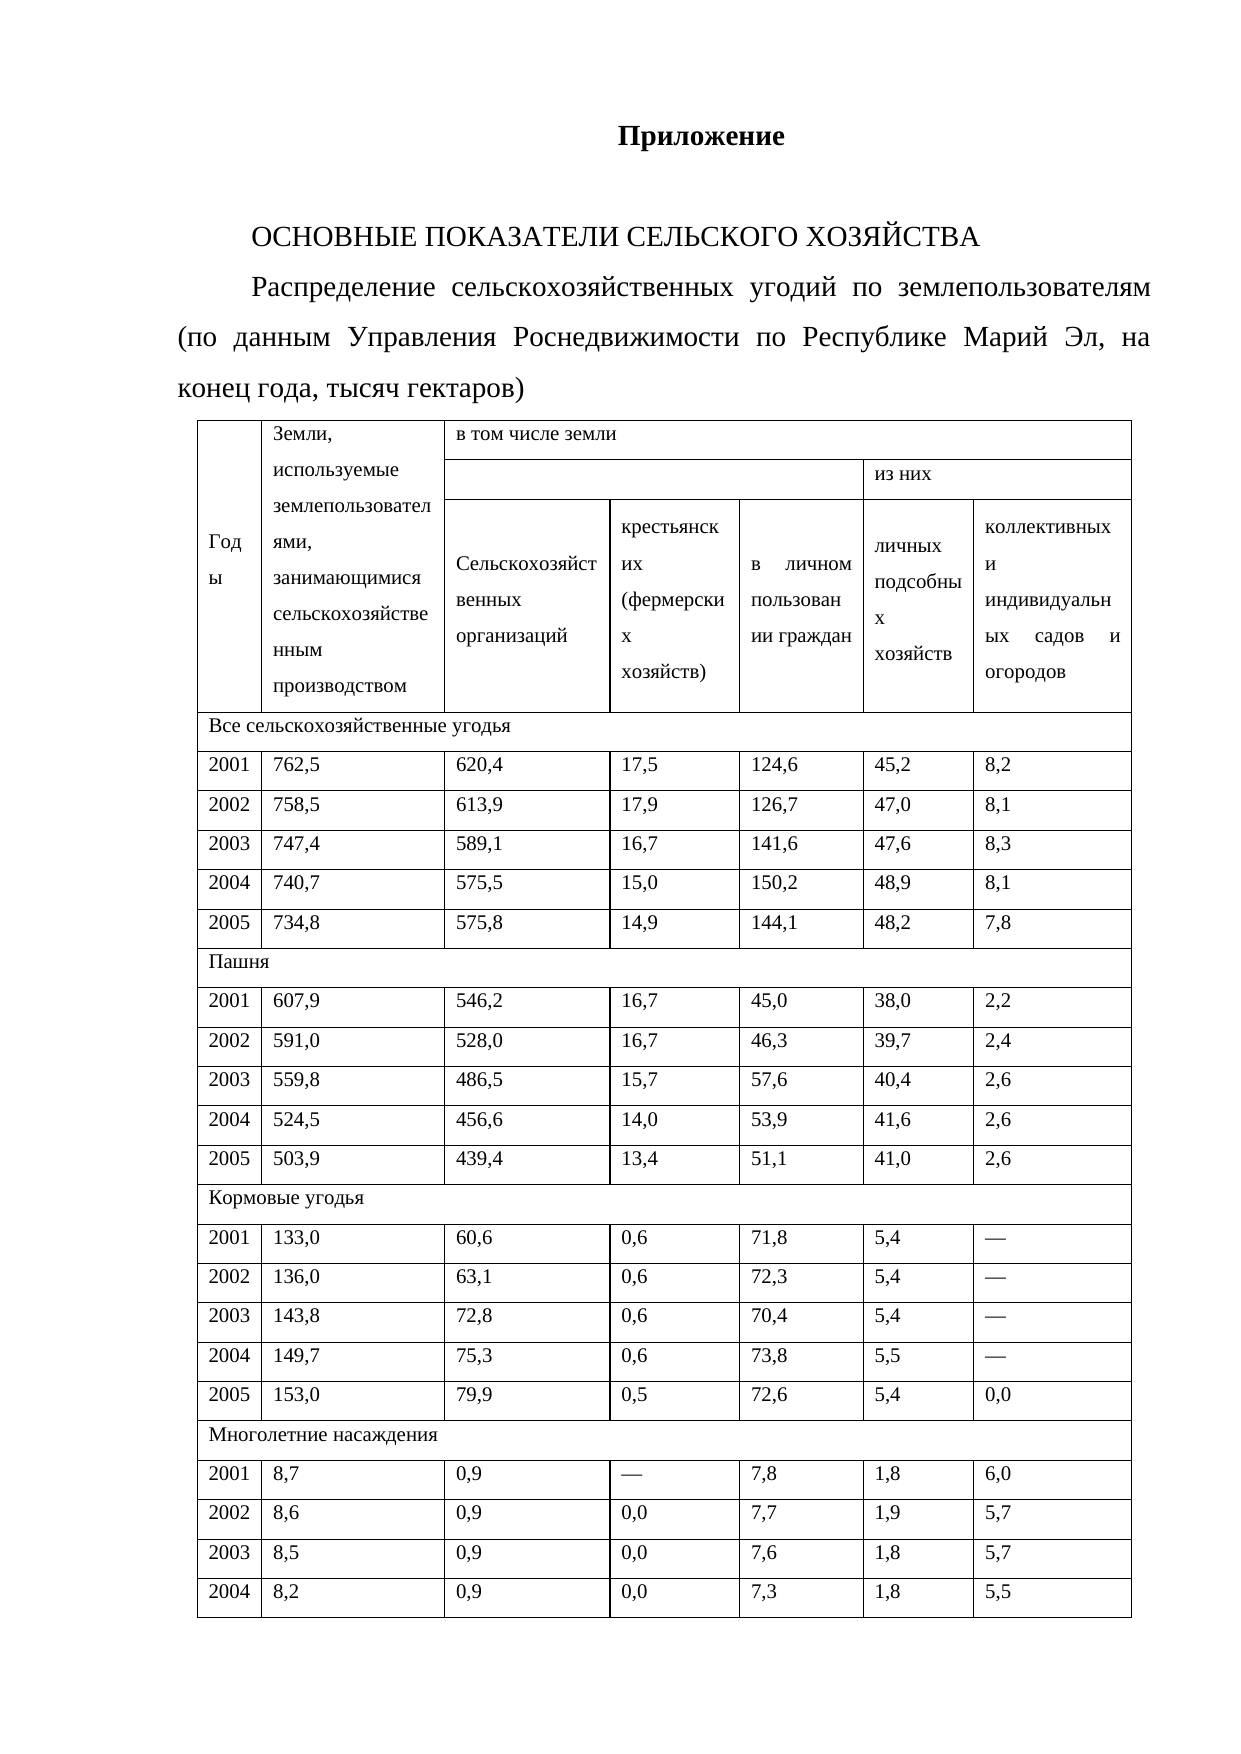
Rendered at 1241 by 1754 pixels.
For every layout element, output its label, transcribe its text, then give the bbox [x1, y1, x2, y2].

table_cell 2003 [198, 1067, 261, 1105]
table_cell 47,6 [864, 831, 973, 869]
table_cell 8,3 [974, 831, 1131, 869]
table_cell 559,8 [262, 1067, 444, 1105]
table_cell 2002 [198, 791, 261, 830]
table_cell 2002 [198, 1264, 261, 1302]
table_cell 136,0 [262, 1264, 444, 1302]
table_cell 0,9 [445, 1579, 609, 1617]
table_cell 546,2 [445, 988, 609, 1027]
table_cell 2001 [198, 1461, 261, 1499]
table_cell 45,0 [740, 988, 863, 1027]
table_cell из них [864, 460, 1131, 499]
table_cell 1,8 [864, 1461, 973, 1499]
table_cell 46,3 [740, 1028, 863, 1066]
table_cell 45,2 [864, 752, 973, 790]
table_cell 762,5 [262, 752, 444, 790]
table_cell 2004 [198, 870, 261, 908]
table_cell 79,9 [445, 1382, 609, 1420]
table_cell коллективных и индивидуальных садов и огородов [974, 500, 1131, 712]
table_cell 2002 [198, 1500, 261, 1538]
table_cell 747,4 [262, 831, 444, 869]
table_cell 7,8 [974, 910, 1131, 948]
table_cell 528,0 [445, 1028, 609, 1066]
table_cell 8,5 [262, 1540, 444, 1578]
table_cell 149,7 [262, 1343, 444, 1381]
table_cell 2004 [198, 1343, 261, 1381]
table_cell 1,9 [864, 1500, 973, 1538]
table_cell крестьянских (фермерских хозяйств) [611, 500, 739, 712]
table_cell 0,6 [611, 1225, 739, 1263]
table_cell 2,6 [974, 1067, 1131, 1105]
table_cell 5,4 [864, 1264, 973, 1302]
table_cell Сельскохозяйственных организаций [445, 500, 609, 712]
table_cell 70,4 [740, 1303, 863, 1342]
table_cell Многолетние насаждения [198, 1421, 1131, 1460]
table_cell 2,2 [974, 988, 1131, 1027]
table_cell — [974, 1225, 1131, 1263]
table_cell 144,1 [740, 910, 863, 948]
table_cell 7,8 [740, 1461, 863, 1499]
table_cell 39,7 [864, 1028, 973, 1066]
table_cell 0,6 [611, 1264, 739, 1302]
table_cell 8,7 [262, 1461, 444, 1499]
table_cell 15,0 [611, 870, 739, 908]
text Распределение сельскохозяйственных угодий по землепользователям (по данным Управления Роснедвижимости по Республике Марий Эл, на конец года, тысяч гектаров) [177, 269, 1152, 403]
table_cell 8,2 [262, 1579, 444, 1617]
table_cell 38,0 [864, 988, 973, 1027]
table_cell личных подсобных хозяйств [864, 500, 973, 712]
table_cell Пашня [198, 949, 1131, 987]
table_cell 2,6 [974, 1106, 1131, 1145]
table_cell 48,9 [864, 870, 973, 908]
table_cell 2,6 [974, 1146, 1131, 1184]
table_cell 7,7 [740, 1500, 863, 1538]
text Приложение [177, 118, 1152, 152]
table_cell 126,7 [740, 791, 863, 830]
table_cell 613,9 [445, 791, 609, 830]
table_cell 2003 [198, 1540, 261, 1578]
table_cell 48,2 [864, 910, 973, 948]
table_cell 0,0 [611, 1579, 739, 1617]
table_cell [445, 460, 863, 499]
table_cell 15,7 [611, 1067, 739, 1105]
table_cell 5,7 [974, 1500, 1131, 1538]
table_cell 5,4 [864, 1382, 973, 1420]
table_cell 2005 [198, 910, 261, 948]
table_cell 124,6 [740, 752, 863, 790]
table_cell 150,2 [740, 870, 863, 908]
table_cell 72,3 [740, 1264, 863, 1302]
table_cell 2001 [198, 988, 261, 1027]
table_cell 0,0 [974, 1382, 1131, 1420]
table_cell 0,9 [445, 1461, 609, 1499]
table_cell 0,0 [611, 1540, 739, 1578]
text ОСНОВНЫЕ ПОКАЗАТЕЛИ СЕЛЬСКОГО ХОЗЯЙСТВА [177, 219, 1152, 252]
table_cell 5,4 [864, 1303, 973, 1342]
table_cell 41,6 [864, 1106, 973, 1145]
table_cell 2004 [198, 1106, 261, 1145]
table_cell Кормовые угодья [198, 1185, 1131, 1223]
table_cell 6,0 [974, 1461, 1131, 1499]
table_cell 2001 [198, 752, 261, 790]
table_cell 2003 [198, 1303, 261, 1342]
table_cell 72,6 [740, 1382, 863, 1420]
table_cell 7,3 [740, 1579, 863, 1617]
table_cell 524,5 [262, 1106, 444, 1145]
table_cell 57,6 [740, 1067, 863, 1105]
table_cell 5,7 [974, 1540, 1131, 1578]
table_cell 591,0 [262, 1028, 444, 1066]
table_cell 503,9 [262, 1146, 444, 1184]
table_cell 41,0 [864, 1146, 973, 1184]
table_cell 16,7 [611, 988, 739, 1027]
table_cell 734,8 [262, 910, 444, 948]
table_cell 8,1 [974, 870, 1131, 908]
table_cell 2003 [198, 831, 261, 869]
table_cell 5,5 [974, 1579, 1131, 1617]
table_cell 575,8 [445, 910, 609, 948]
table_cell 14,0 [611, 1106, 739, 1145]
table_header Годы [198, 421, 261, 712]
table_cell 589,1 [445, 831, 609, 869]
table_cell Все сельскохозяйственные угодья [198, 713, 1131, 751]
table_cell 7,6 [740, 1540, 863, 1578]
table_cell 17,5 [611, 752, 739, 790]
table_cell 51,1 [740, 1146, 863, 1184]
table_cell 40,4 [864, 1067, 973, 1105]
table_cell 75,3 [445, 1343, 609, 1381]
table_cell 2001 [198, 1225, 261, 1263]
table_cell — [974, 1343, 1131, 1381]
table_cell 153,0 [262, 1382, 444, 1420]
table_cell 53,9 [740, 1106, 863, 1145]
table_cell — [974, 1303, 1131, 1342]
table_cell 0,5 [611, 1382, 739, 1420]
table_cell 575,5 [445, 870, 609, 908]
table_cell 17,9 [611, 791, 739, 830]
table_cell 8,6 [262, 1500, 444, 1538]
table_cell 143,8 [262, 1303, 444, 1342]
table_cell 0,6 [611, 1343, 739, 1381]
table_cell 47,0 [864, 791, 973, 830]
table_cell 13,4 [611, 1146, 739, 1184]
table_cell 16,7 [611, 831, 739, 869]
table_cell 133,0 [262, 1225, 444, 1263]
table_cell 2002 [198, 1028, 261, 1066]
table_cell 16,7 [611, 1028, 739, 1066]
table_cell 73,8 [740, 1343, 863, 1381]
table_cell — [611, 1461, 739, 1499]
table_cell 1,8 [864, 1540, 973, 1578]
table_cell 63,1 [445, 1264, 609, 1302]
table_cell — [974, 1264, 1131, 1302]
table_cell 2004 [198, 1579, 261, 1617]
table_cell 2,4 [974, 1028, 1131, 1066]
table_cell 439,4 [445, 1146, 609, 1184]
table_header Земли, используемые землепользователями, занимающимися сельскохозяйственным производством [262, 421, 444, 712]
table_cell 2005 [198, 1382, 261, 1420]
table_cell 456,6 [445, 1106, 609, 1145]
table_cell 740,7 [262, 870, 444, 908]
table_cell 8,2 [974, 752, 1131, 790]
table_cell 71,8 [740, 1225, 863, 1263]
table_header в том числе земли [445, 421, 1131, 459]
table_cell 14,9 [611, 910, 739, 948]
table_cell 486,5 [445, 1067, 609, 1105]
table_cell 0,9 [445, 1540, 609, 1578]
table_cell 5,4 [864, 1225, 973, 1263]
table_cell 0,0 [611, 1500, 739, 1538]
table_cell 72,8 [445, 1303, 609, 1342]
table_cell 0,9 [445, 1500, 609, 1538]
table_cell в личном пользовании граждан [740, 500, 863, 712]
table_cell 5,5 [864, 1343, 973, 1381]
table_cell 758,5 [262, 791, 444, 830]
table_cell 607,9 [262, 988, 444, 1027]
table_cell 60,6 [445, 1225, 609, 1263]
table_cell 1,8 [864, 1579, 973, 1617]
table_cell 620,4 [445, 752, 609, 790]
table_cell 0,6 [611, 1303, 739, 1342]
table_cell 2005 [198, 1146, 261, 1184]
table_cell 141,6 [740, 831, 863, 869]
table_cell 8,1 [974, 791, 1131, 830]
